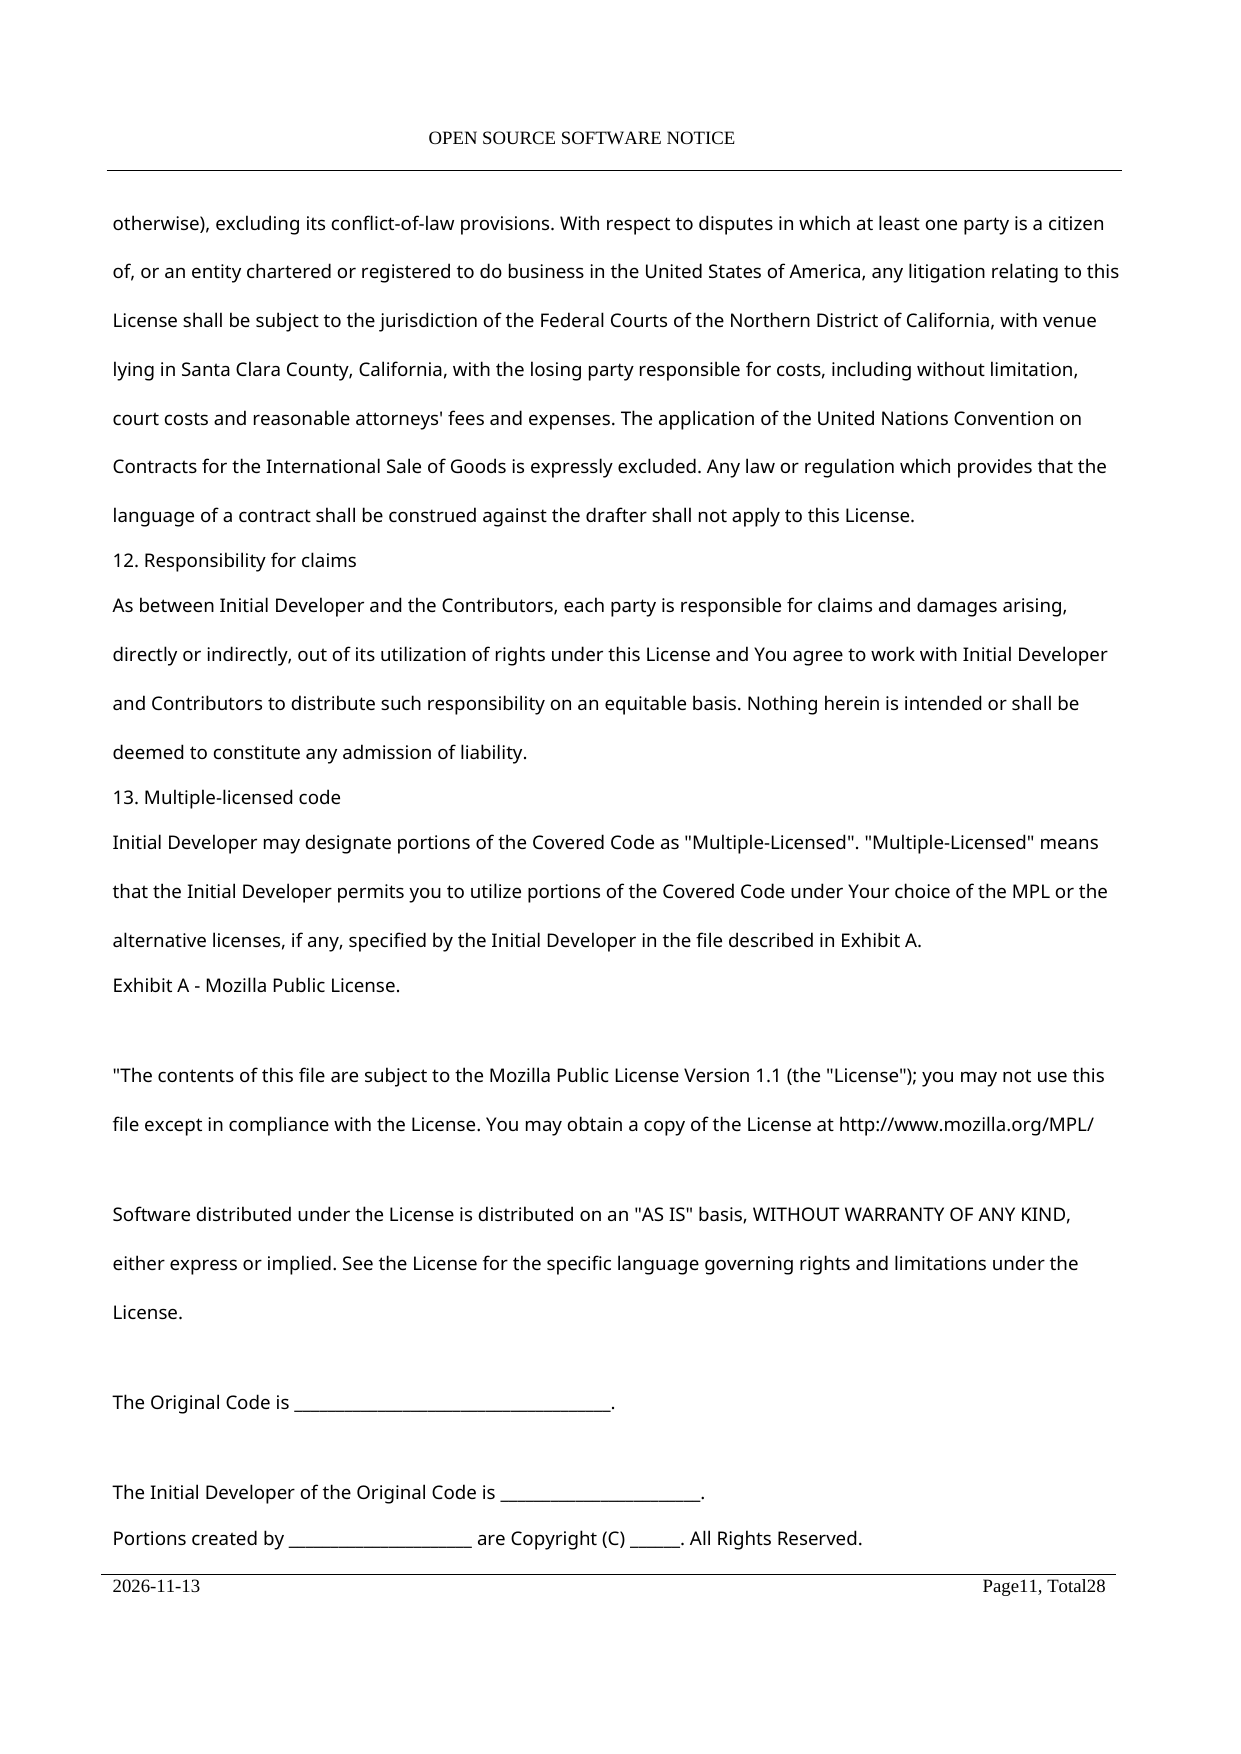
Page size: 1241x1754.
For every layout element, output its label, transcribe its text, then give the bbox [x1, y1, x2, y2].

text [112, 206, 1128, 531]
text Portions created by ______________________ are Copyright (C) ______. All Rights Reserved. [112, 1521, 1128, 1554]
text The Original Code is ______________________________________. [112, 1386, 1128, 1418]
text Initial Developer may designate portions of the Covered Code as "Multiple-Licensed". "Multiple-Licensed" means that the Initial Developer permits you to utilize portions of the Covered Code under Your choice of the MPL or the alternative licenses, if any, specified by the Initial Developer in the file described in Exhibit A. [112, 826, 1128, 956]
text Exhibit A - Mozilla Public License. [112, 969, 1128, 1001]
text "The contents of this file are subject to the Mozilla Public License Version 1.1 (the "License"); you may not use this file except in compliance with the License. You may obtain a copy of the License at http://www.mozilla.org/MPL/ [112, 1059, 1128, 1140]
text Software distributed under the License is distributed on an "AS IS" basis, WITHOUT WARRANTY OF ANY KIND, either express or implied. See the License for the specific language governing rights and limitations under the License. [112, 1198, 1128, 1328]
text 12. Responsibility for claims [112, 544, 1128, 577]
text 13. Multiple-licensed code [112, 781, 1128, 813]
text The Initial Developer of the Original Code is ________________________. [112, 1476, 1128, 1509]
text As between Initial Developer and the Contributors, each party is responsible for claims and damages arising, directly or indirectly, out of its utilization of rights under this License and You agree to work with Initial Developer and Contributors to distribute such responsibility on an equitable basis. Nothing herein is intended or shall be deemed to constitute any admission of liability. [112, 589, 1128, 768]
